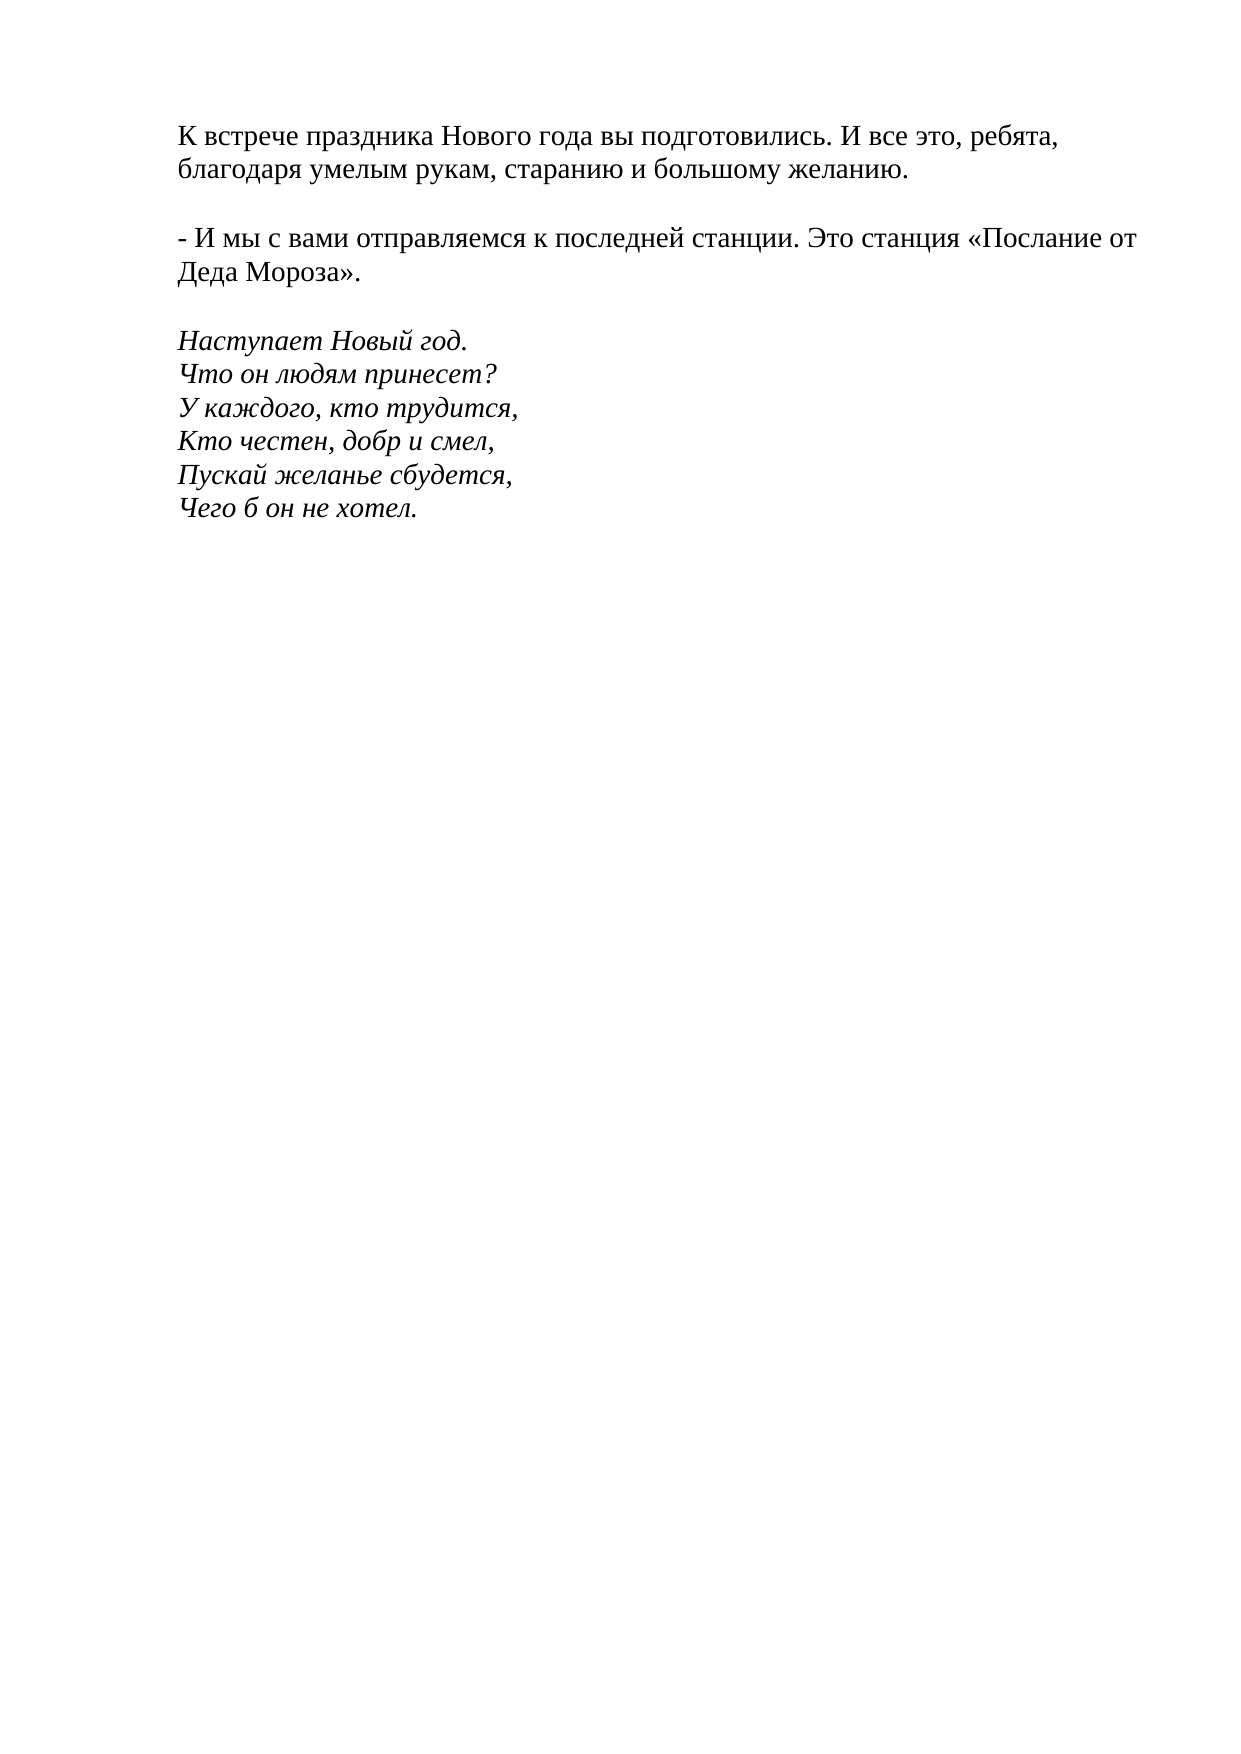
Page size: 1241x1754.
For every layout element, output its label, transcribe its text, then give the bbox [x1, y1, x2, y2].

text - И мы с вами отправляемся к последней станции. Это станция «Послание от Деда Мороза». [177, 221, 1152, 288]
text К встрече праздника Нового года вы подготовились. И все это, ребята, благодаря умелым рукам, старанию и большому желанию. [177, 118, 1152, 185]
text Наступает Новый год. Что он людям принесет? У каждого, кто трудится, Кто честен, добр и смел, Пускай желанье сбудется, Чего б он не хотел. [177, 323, 1152, 524]
